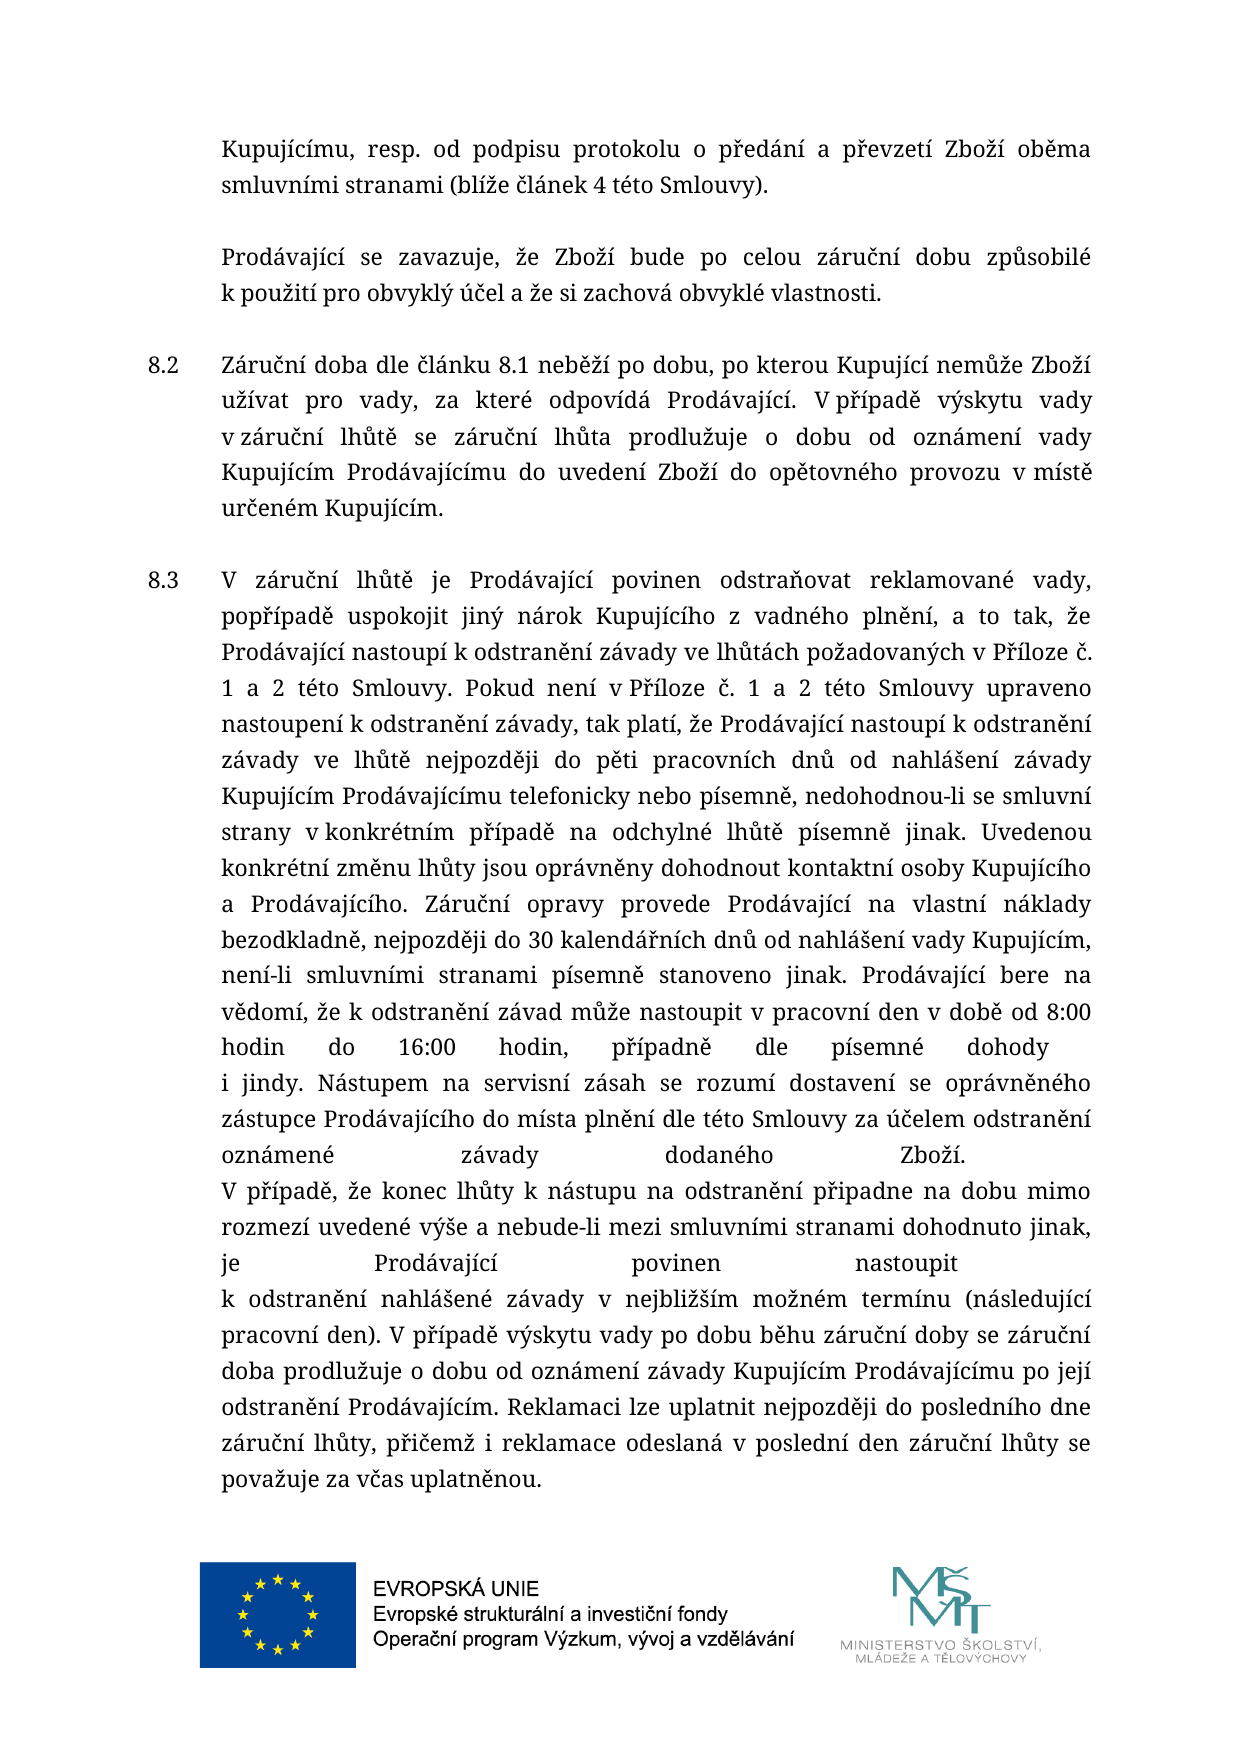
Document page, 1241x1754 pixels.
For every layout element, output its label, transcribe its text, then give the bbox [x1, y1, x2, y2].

text Prodávající se zavazuje, že Zboží bude po celou záruční dobu způsobilé k použití pro obvyklý účel a že si zachová obvyklé vlastnosti. [221, 241, 1093, 308]
picture [147, 1509, 1093, 1720]
text 8.3 V záruční lhůtě je Prodávající povinen odstraňovat reklamované vady, popřípadě uspokojit jiný nárok Kupujícího z vadného plnění, a to tak, že Prodávající nastoupí k odstranění závady ve lhůtách požadovaných v Příloze č. 1 a 2 této Smlouvy. Pokud není v Příloze č. 1 a 2 této Smlouvy upraveno nastoupení k odstranění závady, tak platí, že Prodávající nastoupí k odstranění závady ve lhůtě nejpozději do pěti pracovních dnů od nahlášení závady Kupujícím Prodávajícímu telefonicky nebo písemně, nedohodnou-li se smluvní strany v konkrétním případě na odchylné lhůtě písemně jinak. Uvedenou konkrétní změnu lhůty jsou oprávněny dohodnout kontaktní osoby Kupujícího a Prodávajícího. Záruční opravy provede Prodávající na vlastní náklady bezodkladně, nejpozději do 30 kalendářních dnů od nahlášení vady Kupujícím, není-li smluvními stranami písemně stanoveno jinak. Prodávající bere na vědomí, že k odstranění závad může nastoupit v pracovní den v době od 8:00 hodin do 16:00 hodin, případně dle písemné dohody i jindy. Nástupem na servisní zásah se rozumí dostavení se oprávněného zástupce Prodávajícího do místa plnění dle této Smlouvy za účelem odstranění oznámené závady dodaného Zboží. V případě, že konec lhůty k nástupu na odstranění připadne na dobu mimo rozmezí uvedené výše a nebude-li mezi smluvními stranami dohodnuto jinak, je Prodávající povinen nastoupit k odstranění nahlášené závady v nejbližším možném termínu (následující pracovní den). V případě výskytu vady po dobu běhu záruční doby se záruční doba prodlužuje o dobu od oznámení závady Kupujícím Prodávajícímu po její odstranění Prodávajícím. Reklamaci lze uplatnit nejpozději do posledního dne záruční lhůty, přičemž i reklamace odeslaná v poslední den záruční lhůty se považuje za včas uplatněnou. [148, 564, 1093, 1494]
text 8.2 Záruční doba dle článku 8.1 neběží po dobu, po kterou Kupující nemůže Zboží užívat pro vady, za které odpovídá Prodávající. V případě výskytu vady v záruční lhůtě se záruční lhůta prodlužuje o dobu od oznámení vady Kupujícím Prodávajícímu do uvedení Zboží do opětovného provozu v místě určeném Kupujícím. [148, 348, 1093, 523]
